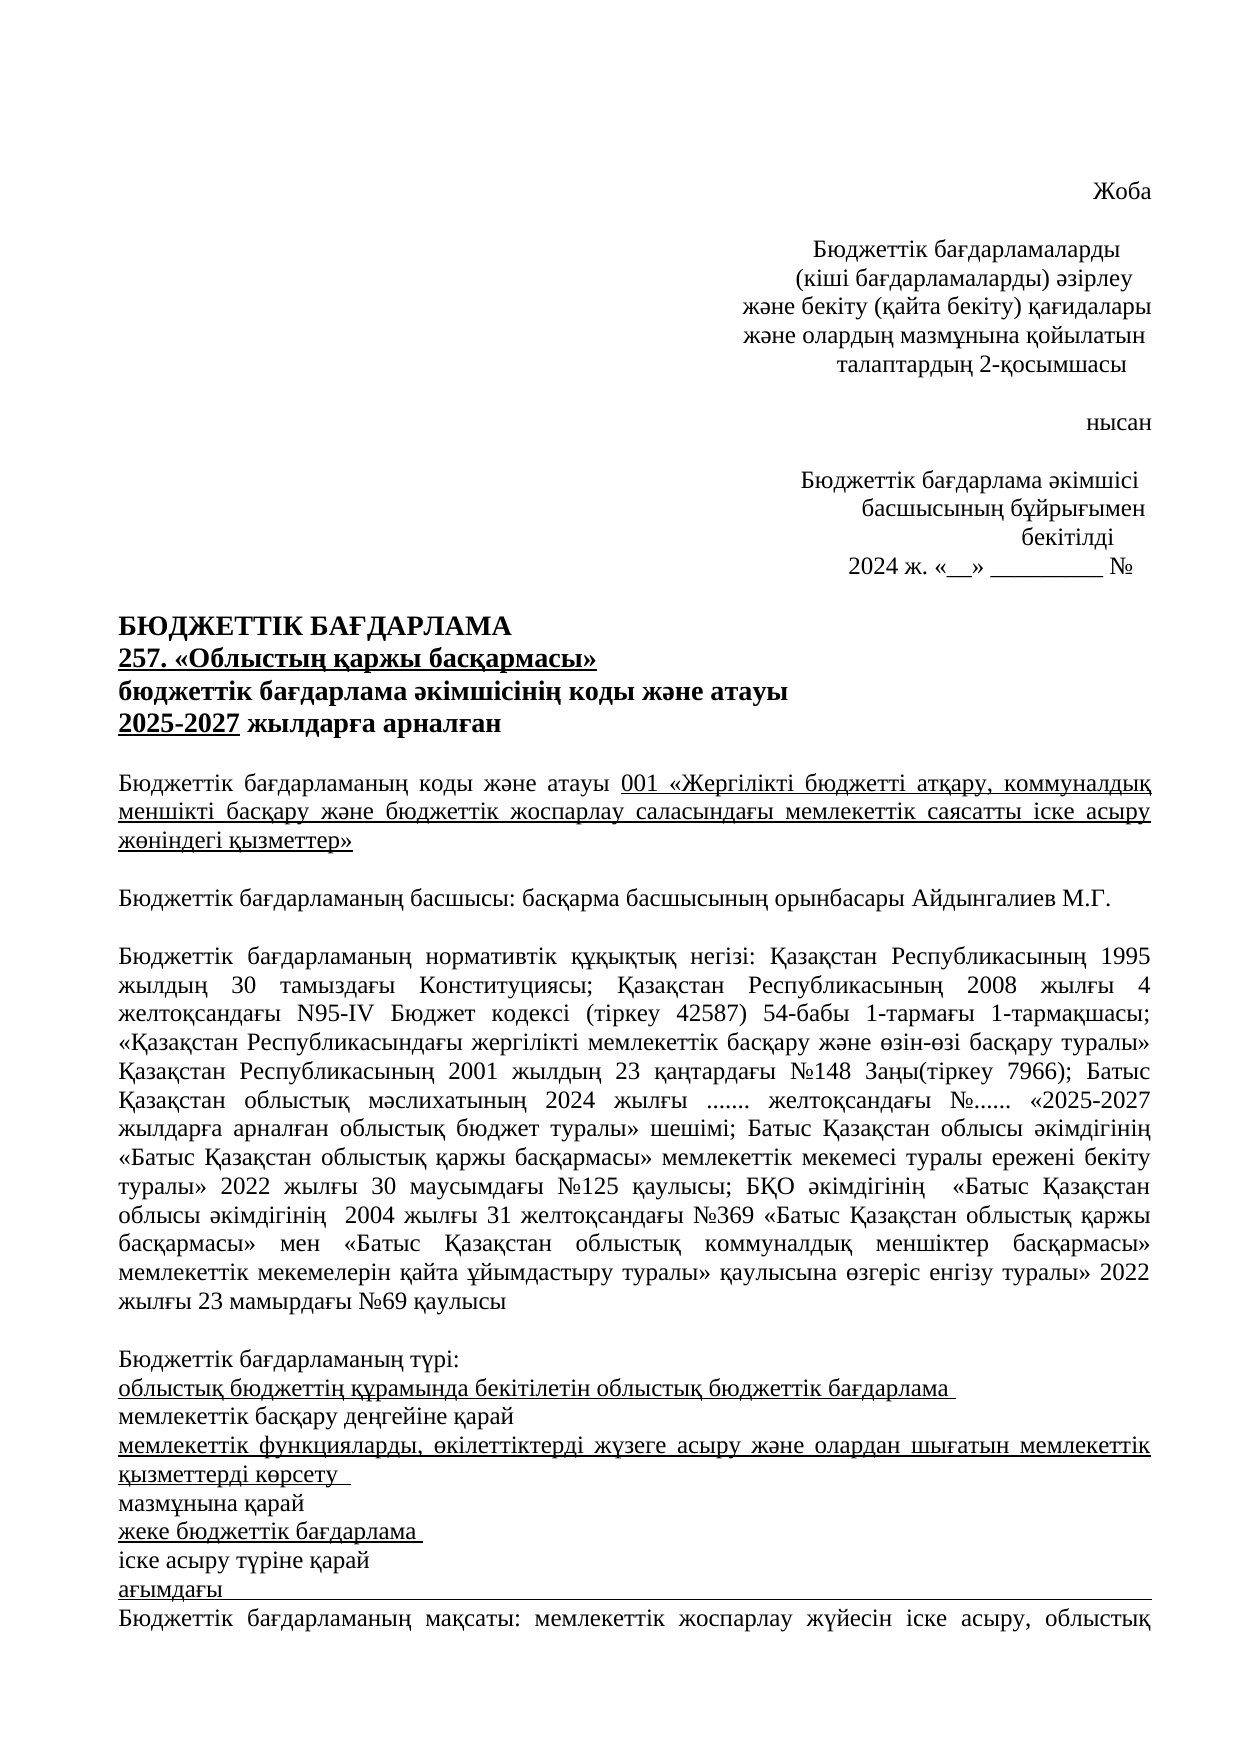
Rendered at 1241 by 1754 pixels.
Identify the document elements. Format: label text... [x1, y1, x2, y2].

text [118, 1600, 1152, 1631]
text жеке бюджеттік бағдарлама [118, 1516, 1152, 1545]
text мемлекеттік басқару деңгейіне қарай [118, 1401, 1152, 1430]
text Бюджеттiк бағдарламаның коды және атауы 001 «Жергілікті бюджетті атқару, коммуналдық меншікті басқару және бюджеттік жоспарлау саласындағы мемлекеттік саясатты іске асыру жөніндегі қызметтер» [118, 768, 1152, 854]
text мемлекеттік функцияларды, өкілеттіктерді жүзеге асыру және олардан шығатын мемлекеттік қызметтерді көрсету [118, 1430, 1152, 1488]
text Бюджеттiк бағдарламаның түрі: [118, 1344, 1152, 1373]
text Жоба [118, 176, 1152, 205]
text БЮДЖЕТТІК БАҒДАРЛАМА 257. «Облыстың қаржы басқармасы» бюджеттiк бағдарлама әкiмшiсiнiң коды және атауы 2025-2027 жылдарға арналған [118, 609, 1152, 738]
text облыстық бюджеттің құрамында бекітілетін облыстық бюджеттік бағдарлама [118, 1373, 1152, 1401]
text Бюджеттік бағдарламаларды (кіші бағдарламаларды) әзірлеу және бекіту (қайта бекіту) қағидалары және олардың мазмұнына қойылатын талаптардың 2-қосымшасы [118, 234, 1152, 378]
text Бюджеттік бағдарлама әкімшісі басшысының бұйрығымен бекітілді 2024 ж. «__» _________ № [118, 465, 1152, 580]
text нысан [118, 407, 1152, 436]
text мазмұнына қарай [118, 1488, 1152, 1516]
text Бюджеттiк бағдарламаның басшысы: басқарма басшысының орынбасары Айдынгалиев М.Г. [118, 883, 1152, 912]
text Бюджеттiк бағдарламаның нормативтік құқықтық негізі: Қазақстан Республикасының 1995 жылдың 30 тамыздағы Конституциясы; Қазақстан Республикасының 2008 жылғы 4 желтоқсандағы N95-IV Бюджет кодексi (тіркеу 42587) 54-бабы 1-тармағы 1-тармақшасы; «Қазақстан Республикасындағы жергілікті мемлекеттік басқару және өзін-өзі басқару туралы» Қазақстан Республикасының 2001 жылдың 23 қаңтардағы №148 Заңы(тіркеу 7966); Батыс Қазақстан облыстық мәслихатының 2024 жылғы ....... желтоқсандағы №...... «2025-2027 жылдарға арналған облыстық бюджет туралы» шешімі; Батыс Қазақстан облысы әкімдігінің «Батыс Қазақстан облыстық қаржы басқармасы» мемлекеттік мекемесі туралы ережені бекіту туралы» 2022 жылғы 30 маусымдағы №125 қаулысы; БҚО әкімдігінің «Батыс Қазақстан облысы әкімдігінің 2004 жылғы 31 желтоқсандағы №369 «Батыс Қазақстан облыстық қаржы басқармасы» мен «Батыс Қазақстан облыстық коммуналдық меншіктер басқармасы» мемлекеттік мекемелерін қайта ұйымдастыру туралы» қаулысына өзгеріс енгізу туралы» 2022 жылғы 23 мамырдағы №69 қаулысы [118, 941, 1152, 1315]
text іске асыру түріне қарай [118, 1545, 1152, 1574]
